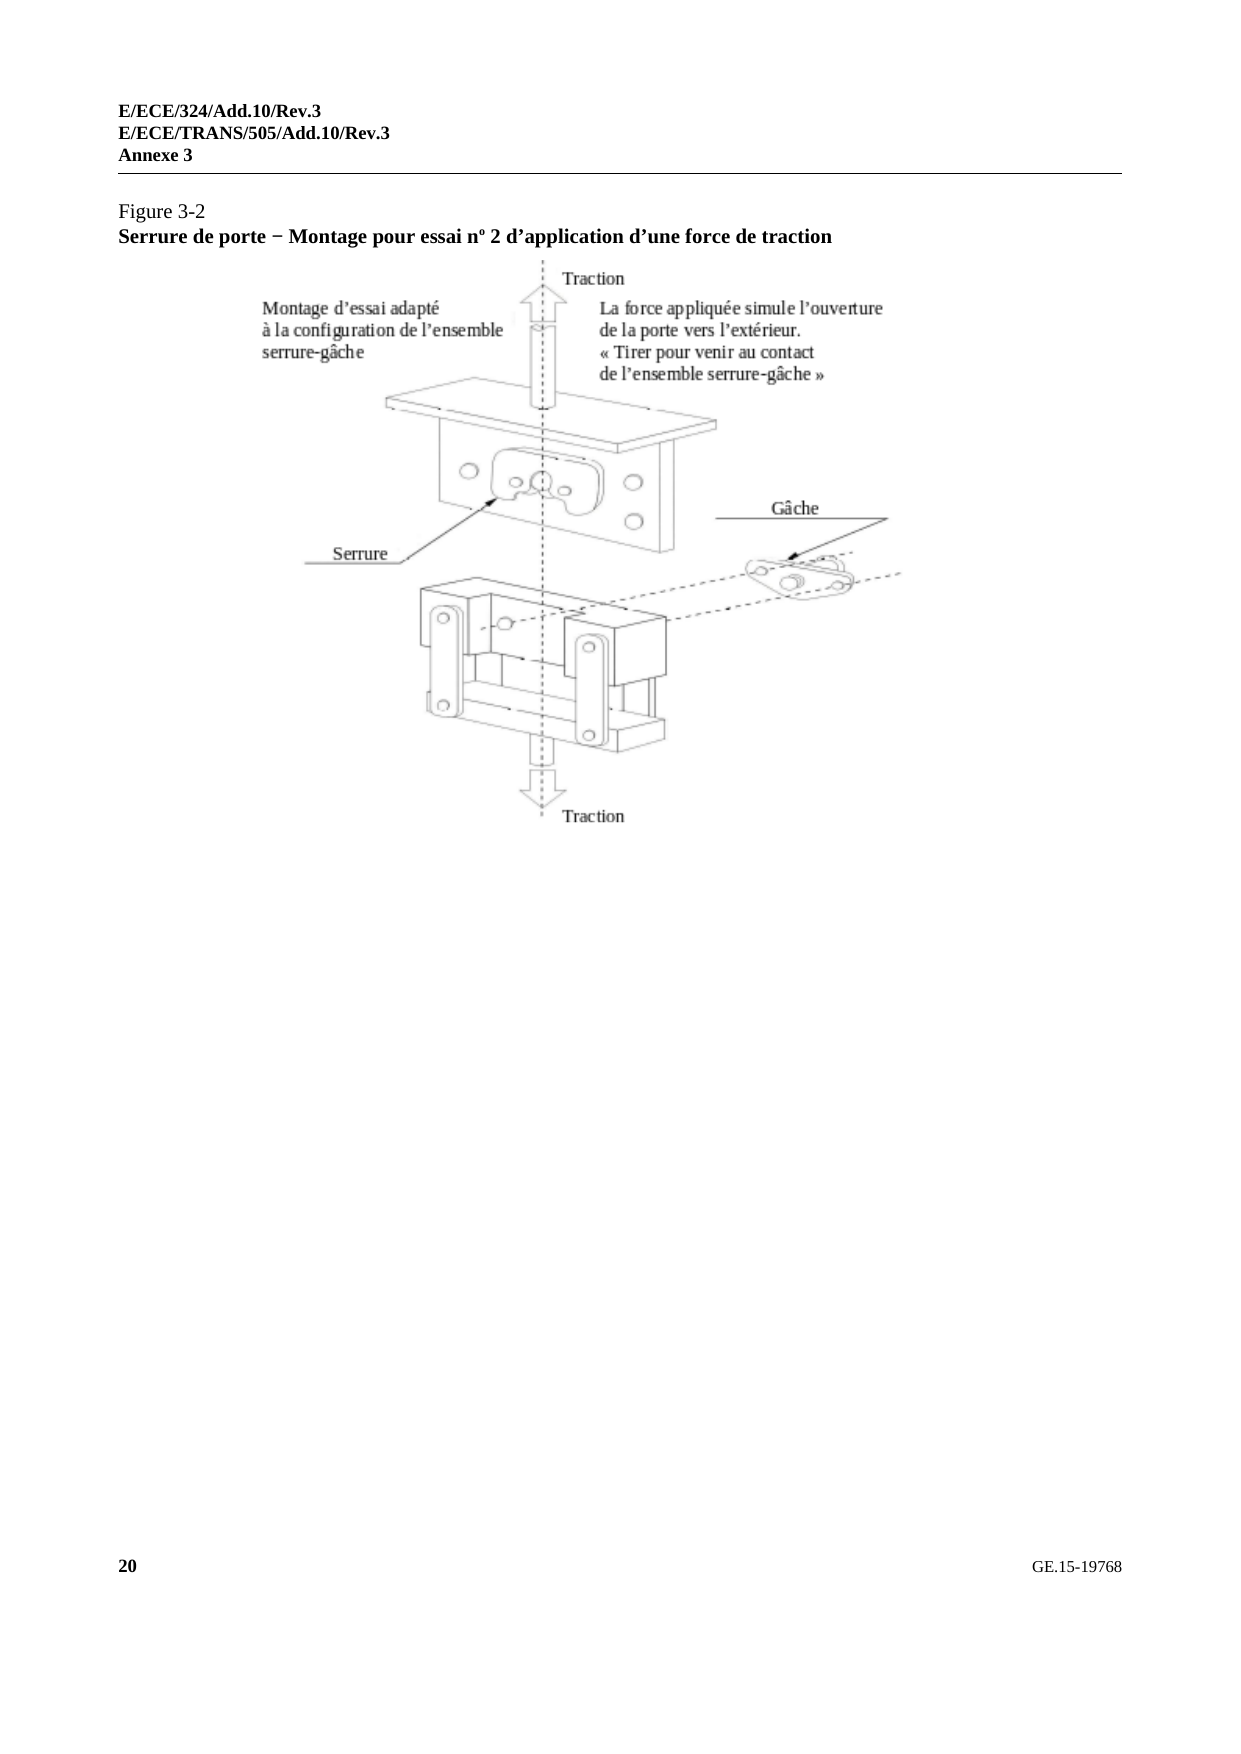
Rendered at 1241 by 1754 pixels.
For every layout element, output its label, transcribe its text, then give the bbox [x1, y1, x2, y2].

subtitle Figure 3-2 Serrure de porte − Montage pour essai no 2 d’application d’une force de traction [118, 199, 1122, 248]
